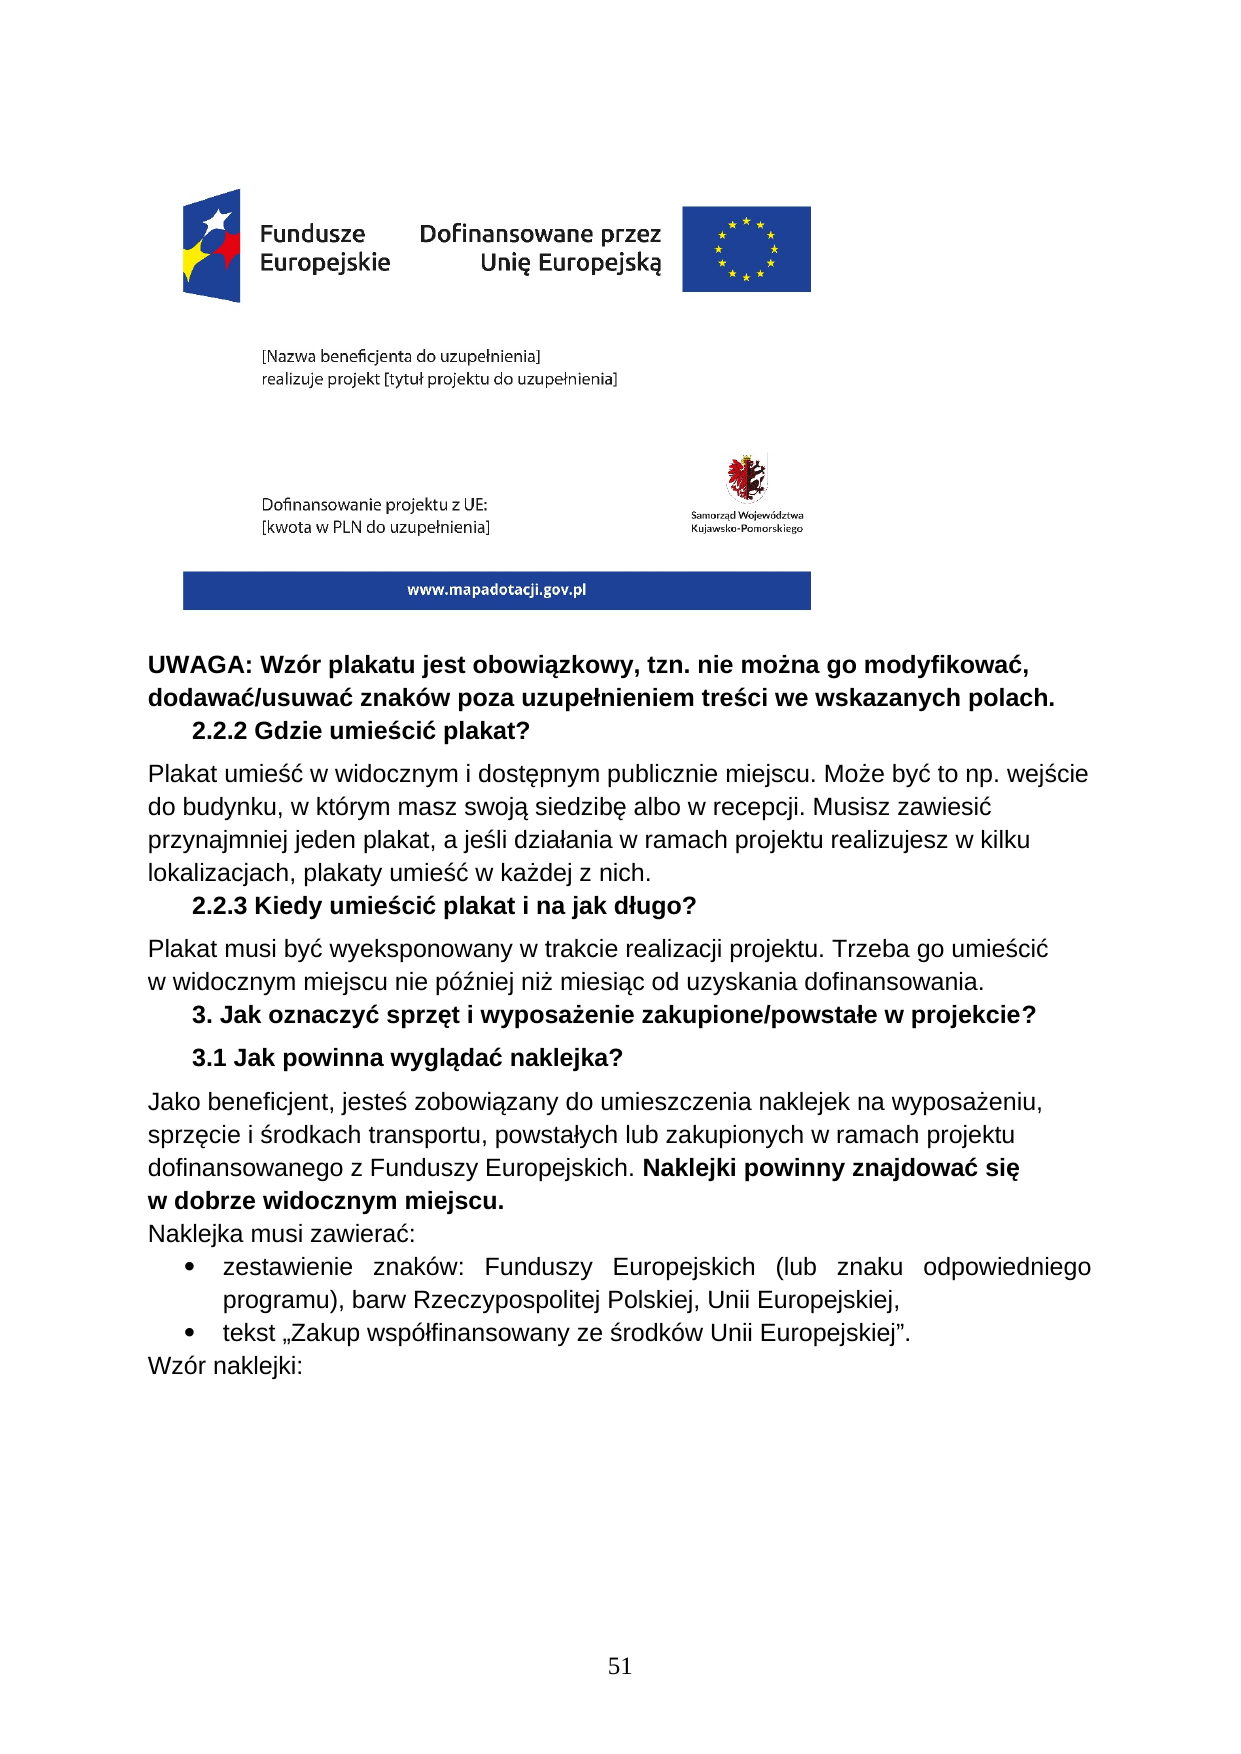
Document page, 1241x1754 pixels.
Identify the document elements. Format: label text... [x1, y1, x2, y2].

text Plakat umieść w widocznym i dostępnym publicznie miejscu. Może być to np. wejście do budynku, w którym masz swoją siedzibę albo w recepcji. Musisz zawiesić przynajmniej jeden plakat, a jeśli działania w ramach projektu realizujesz w kilku lokalizacjach, plakaty umieść w każdej z nich. [148, 759, 1093, 887]
picture [147, 147, 852, 646]
list tekst „Zakup współfinansowany ze środków Unii Europejskiej”. [185, 1318, 1093, 1347]
list zestawienie znaków: Funduszy Europejskich (lub znaku odpowiedniego programu), barw Rzeczypospolitej Polskiej, Unii Europejskiej, [185, 1252, 1093, 1313]
text 3. Jak oznaczyć sprzęt i wyposażenie zakupione/powstałe w projekcie? [192, 1000, 1093, 1029]
text 3.1 Jak powinna wyglądać naklejka? [192, 1043, 1093, 1072]
text Naklejka musi zawierać: [148, 1219, 1093, 1247]
text Wzór naklejki: [148, 1351, 1093, 1380]
text UWAGA: Wzór plakatu jest obowiązkowy, tzn. nie można go modyfikować, dodawać/usuwać znaków poza uzupełnieniem treści we wskazanych polach. [148, 650, 1093, 712]
text Plakat musi być wyeksponowany w trakcie realizacji projektu. Trzeba go umieścić w widocznym miejscu nie później niż miesiąc od uzyskania dofinansowania. [148, 934, 1093, 996]
text Jako beneficjent, jesteś zobowiązany do umieszczenia naklejek na wyposażeniu, sprzęcie i środkach transportu, powstałych lub zakupionych w ramach projektu dofinansowanego z Funduszy Europejskich. Naklejki powinny znajdować się w dobrze widocznym miejscu. [148, 1087, 1093, 1214]
text 2.2.2 Gdzie umieścić plakat? [192, 716, 1093, 745]
text 2.2.3 Kiedy umieścić plakat i na jak długo? [192, 891, 1093, 920]
